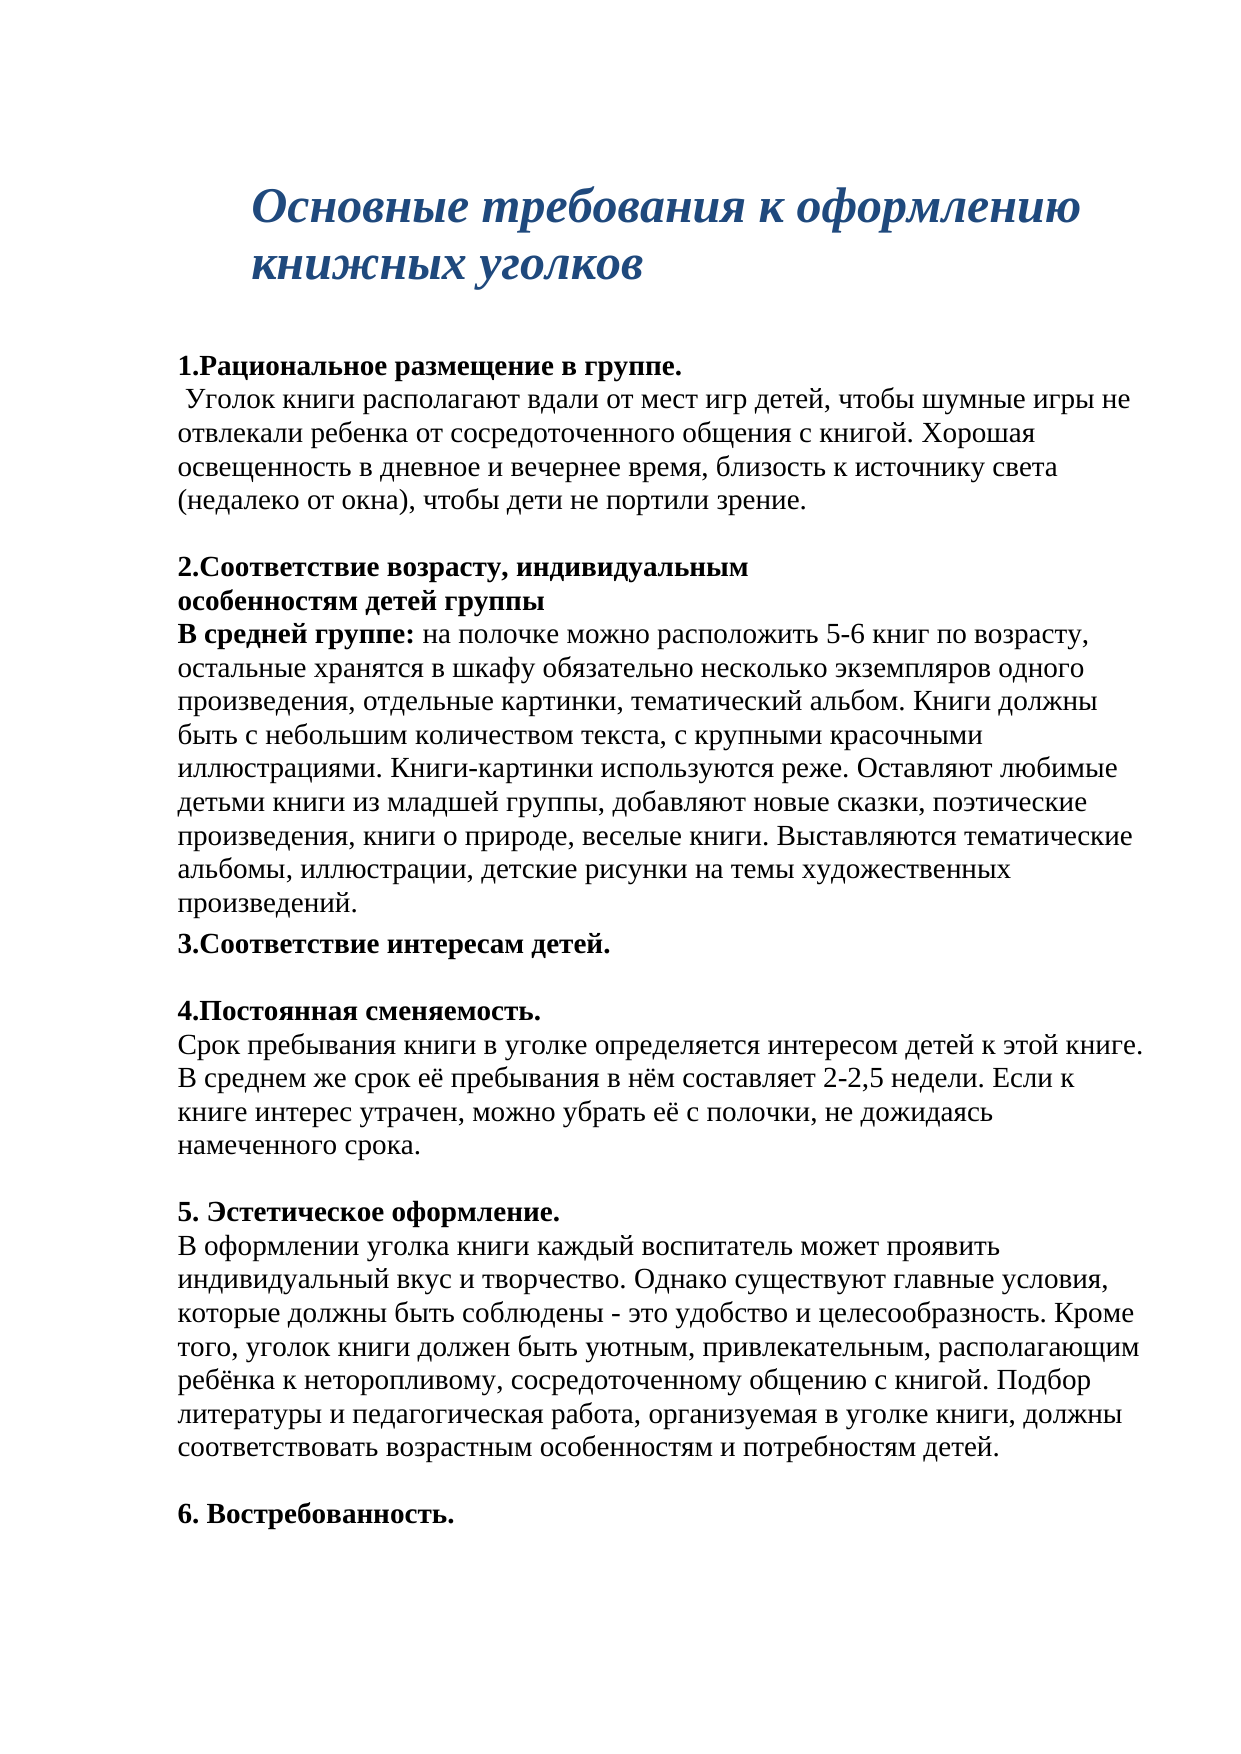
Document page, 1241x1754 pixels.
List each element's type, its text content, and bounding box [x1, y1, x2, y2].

text 6. Востребованность. [177, 1463, 1152, 1530]
text 2.Соответствие возрасту, индивидуальным [177, 516, 1152, 583]
text В оформлении уголка книги каждый воспитатель может проявить индивидуальный вкус и творчество. Однако существуют главные условия, которые должны быть соблюдены - это удобство и целесообразность. Кроме того, уголок книги должен быть уютным, привлекательным, располагающим ребёнка к неторопливому, сосредоточенному общению с книгой. Подбор литературы и педагогическая работа, организуемая в уголке книги, должны соответствовать возрастным особенностям и потребностям детей. [177, 1228, 1152, 1463]
text 3.Соответствие интересам детей. [177, 926, 1152, 960]
text Срок пребывания книги в уголке определяется интересом детей к этой книге. В среднем же срок её пребывания в нём составляет 2-2,5 недели. Если к книге интерес утрачен, можно убрать её с полочки, не дожидаясь намеченного срока. [177, 1027, 1152, 1161]
text В средней группе: на полочке можно расположить 5-6 книг по возрасту, остальные хранятся в шкафу обязательно несколько экземпляров одного произведения, отдельные картинки, тематический альбом. Книги должны быть с небольшим количеством текста, с крупными красочными иллюстрациями. Книги-картинки используются реже. Оставляют любимые детьми книги из младшей группы, добавляют новые сказки, поэтические произведения, книги о природе, веселые книги. Выставляются тематические альбомы, иллюстрации, детские рисунки на темы художественных произведений. [177, 616, 1152, 918]
text Уголок книги располагают вдали от мест игр детей, чтобы шумные игры не отвлекали ребенка от сосредоточенного общения с книгой. Хорошая освещенность в дневное и вечернее время, близость к источнику света (недалеко от окна), чтобы дети не портили зрение. [177, 382, 1152, 516]
text особенностям детей группы [177, 583, 1152, 616]
text Основные требования к оформлению книжных уголков [251, 176, 1152, 291]
text 5. Эстетическое оформление. [177, 1161, 1152, 1228]
text 4.Постоянная сменяемость. [177, 993, 1152, 1027]
text 1.Рациональное размещение в группе. [177, 348, 1152, 382]
